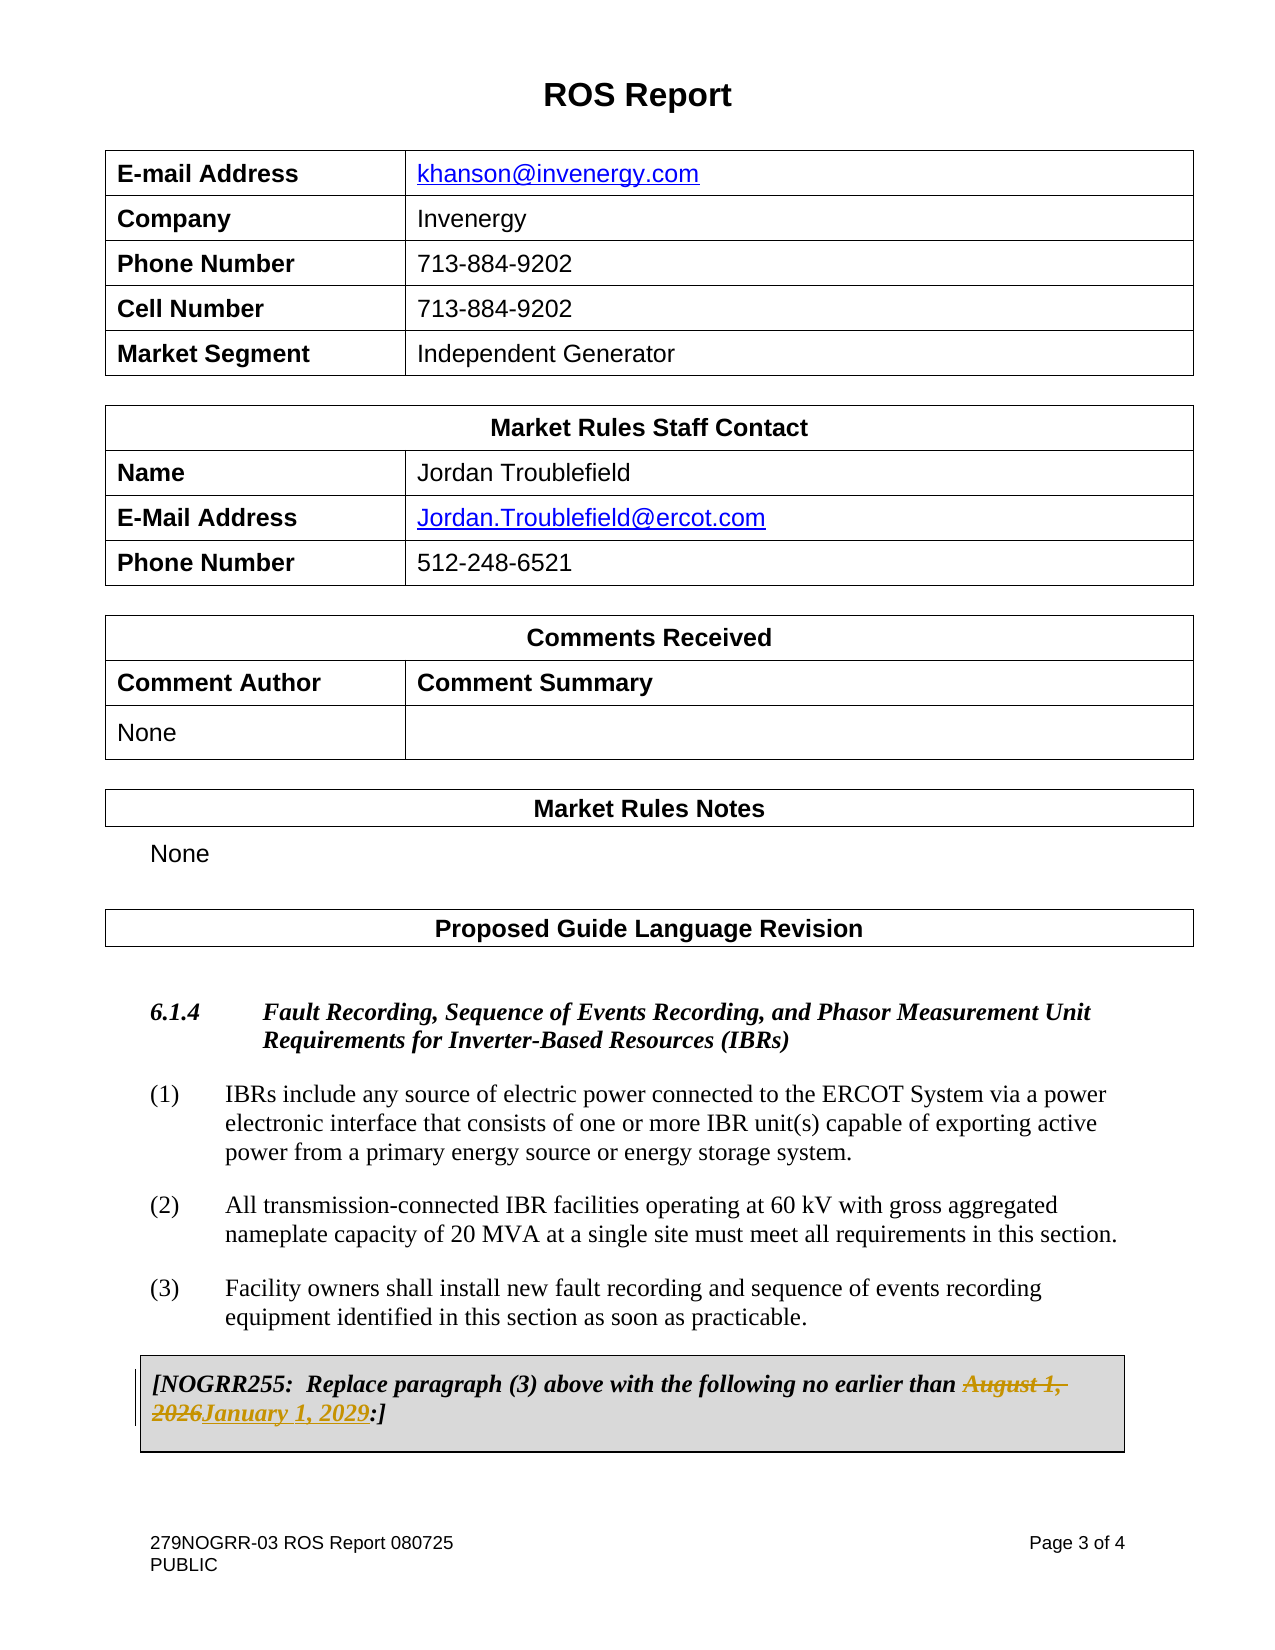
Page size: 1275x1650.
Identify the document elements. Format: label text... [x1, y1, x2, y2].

list (2) All transmission-connected IBR facilities operating at 60 kV with gross aggregated nameplate capacity of 20 MVA at a single site must meet all requirements in this section. [150, 1190, 1125, 1248]
table_cell Market Segment [106, 331, 405, 375]
table_header Market Rules Notes [106, 790, 1193, 826]
table_cell None [106, 706, 405, 759]
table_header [141, 1356, 1124, 1451]
table_cell Invenergy [406, 196, 1193, 240]
text None [150, 839, 1125, 868]
table_header Market Rules Staff Contact [106, 406, 1193, 450]
table_cell E-mail Address [106, 151, 405, 195]
table_header Comments Received [106, 616, 1193, 659]
table_cell 512-248-6521 [406, 541, 1193, 585]
table_cell Jordan Troublefield [406, 451, 1193, 495]
list (1) IBRs include any source of electric power connected to the ERCOT System via a power electronic interface that consists of one or more IBR unit(s) capable of exporting active power from a primary energy source or energy storage system. [150, 1079, 1125, 1165]
table_cell Comment Summary [406, 661, 1193, 704]
table_cell Phone Number [106, 541, 405, 585]
text 6.1.4 Fault Recording, Sequence of Events Recording, and Phasor Measurement Unit Requirements for Inverter-Based Resources (IBRs) [150, 997, 1125, 1054]
table_cell Independent Generator [406, 331, 1193, 375]
table_cell 713-884-9202 [406, 241, 1193, 285]
table_cell E-Mail Address [106, 496, 405, 540]
list (3) Facility owners shall install new fault recording and sequence of events recording equipment identified in this section as soon as practicable. [150, 1273, 1125, 1330]
table_cell khanson@invenergy.com [406, 151, 1193, 195]
table_cell [406, 706, 1193, 759]
table_cell 713-884-9202 [406, 286, 1193, 330]
table_cell Jordan.Troublefield@ercot.com [406, 496, 1193, 540]
table_cell Phone Number [106, 241, 405, 285]
table_cell Cell Number [106, 286, 405, 330]
table_cell Name [106, 451, 405, 495]
table_cell Comment Author [106, 661, 405, 704]
table_header Proposed Guide Language Revision [106, 910, 1193, 946]
table_cell Company [106, 196, 405, 240]
